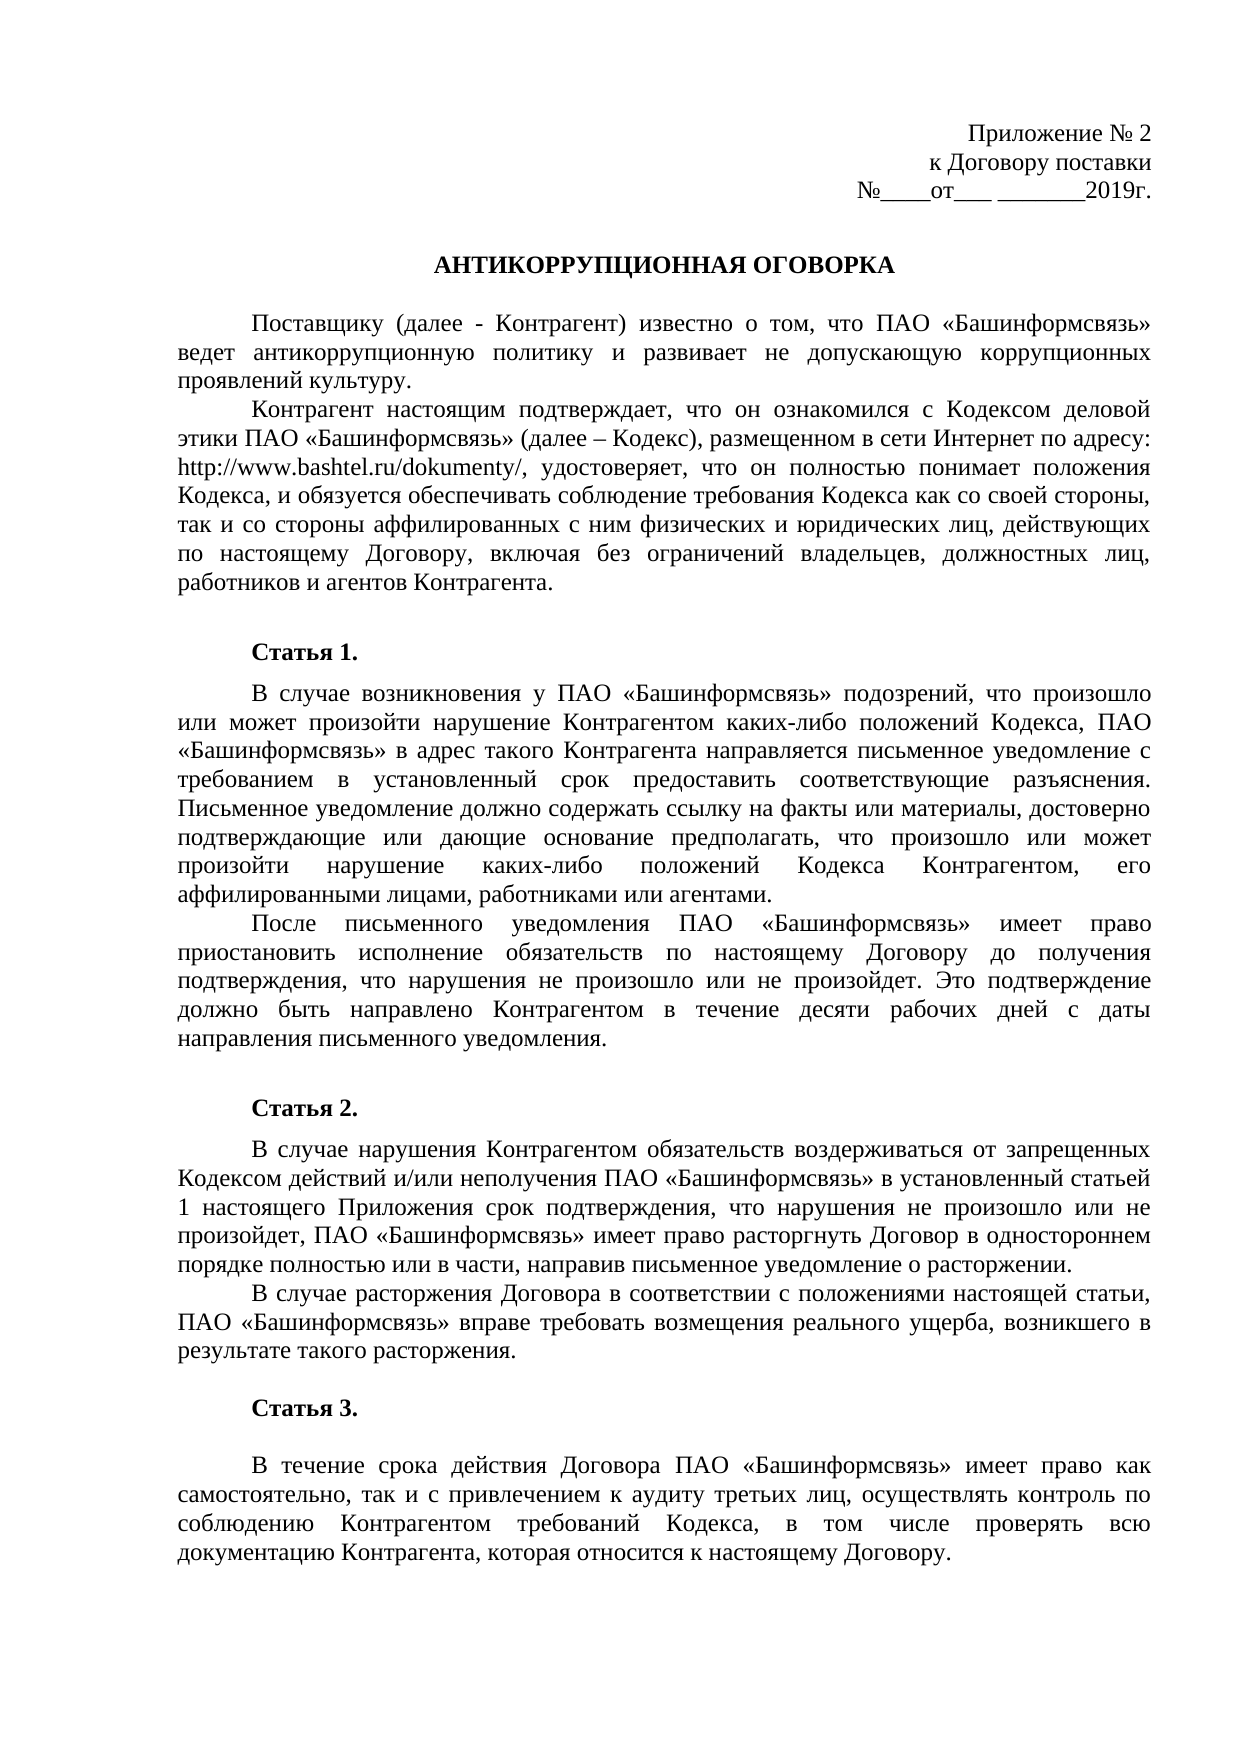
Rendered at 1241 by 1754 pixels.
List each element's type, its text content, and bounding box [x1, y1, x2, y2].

text Статья 2. [177, 1093, 1152, 1122]
text №____от___ _______2019г. [177, 176, 1152, 204]
text Статья 3. [177, 1393, 1152, 1422]
text АНТИКОРРУПЦИОННАЯ ОГОВОРКА [177, 250, 1152, 279]
text В течение срока действия Договора ПАО «Башинформсвязь» имеет право как самостоятельно, так и с привлечением к аудиту третьих лиц, осуществлять контроль по соблюдению Контрагентом требований Кодекса, в том числе проверять всю документацию Контрагента, которая относится к настоящему Договору. [177, 1450, 1152, 1565]
text Поставщику (далее - Контрагент) известно о том, что ПАО «Башинформсвязь» ведет антикоррупционную политику и развивает не допускающую коррупционных проявлений культуру. [177, 308, 1152, 394]
text После письменного уведомления ПАО «Башинформсвязь» имеет право приостановить исполнение обязательств по настоящему Договору до получения подтверждения, что нарушения не произошло или не произойдет. Это подтверждение должно быть направлено Контрагентом в течение десяти рабочих дней с даты направления письменного уведомления. [177, 908, 1152, 1052]
text В случае возникновения у ПАО «Башинформсвязь» подозрений, что произошло или может произойти нарушение Контрагентом каких-либо положений Кодекса, ПАО «Башинформсвязь» в адрес такого Контрагента направляется письменное уведомление с требованием в установленный срок предоставить соответствующие разъяснения. Письменное уведомление должно содержать ссылку на факты или материалы, достоверно подтверждающие или дающие основание предполагать, что произошло или может произойти нарушение каких-либо положений Кодекса Контрагентом, его аффилированными лицами, работниками или агентами. [177, 678, 1152, 908]
text Приложение № 2 [177, 118, 1152, 147]
text В случае нарушения Контрагентом обязательств воздерживаться от запрещенных Кодексом действий и/или неполучения ПАО «Башинформсвязь» в установленный статьей 1 настоящего Приложения срок подтверждения, что нарушения не произошло или не произойдет, ПАО «Башинформсвязь» имеет право расторгнуть Договор в одностороннем порядке полностью или в части, направив письменное уведомление о расторжении. [177, 1134, 1152, 1278]
text Статья 1. [177, 637, 1152, 665]
text В случае расторжения Договора в соответствии с положениями настоящей статьи, ПАО «Башинформсвязь» вправе требовать возмещения реального ущерба, возникшего в результате такого расторжения. [177, 1278, 1152, 1364]
text к Договору поставки [177, 147, 1152, 176]
text Контрагент настоящим подтверждает, что он ознакомился с Кодексом деловой этики ПАО «Башинформсвязь» (далее – Кодекс), размещенном в сети Интернет по адресу: http://www.bashtel.ru/dokumenty/, удостоверяет, что он полностью понимает положения Кодекса, и обязуется обеспечивать соблюдение требования Кодекса как со своей стороны, так и со стороны аффилированных с ним физических и юридических лиц, действующих по настоящему Договору, включая без ограничений владельцев, должностных лиц, работников и агентов Контрагента. [177, 394, 1152, 595]
